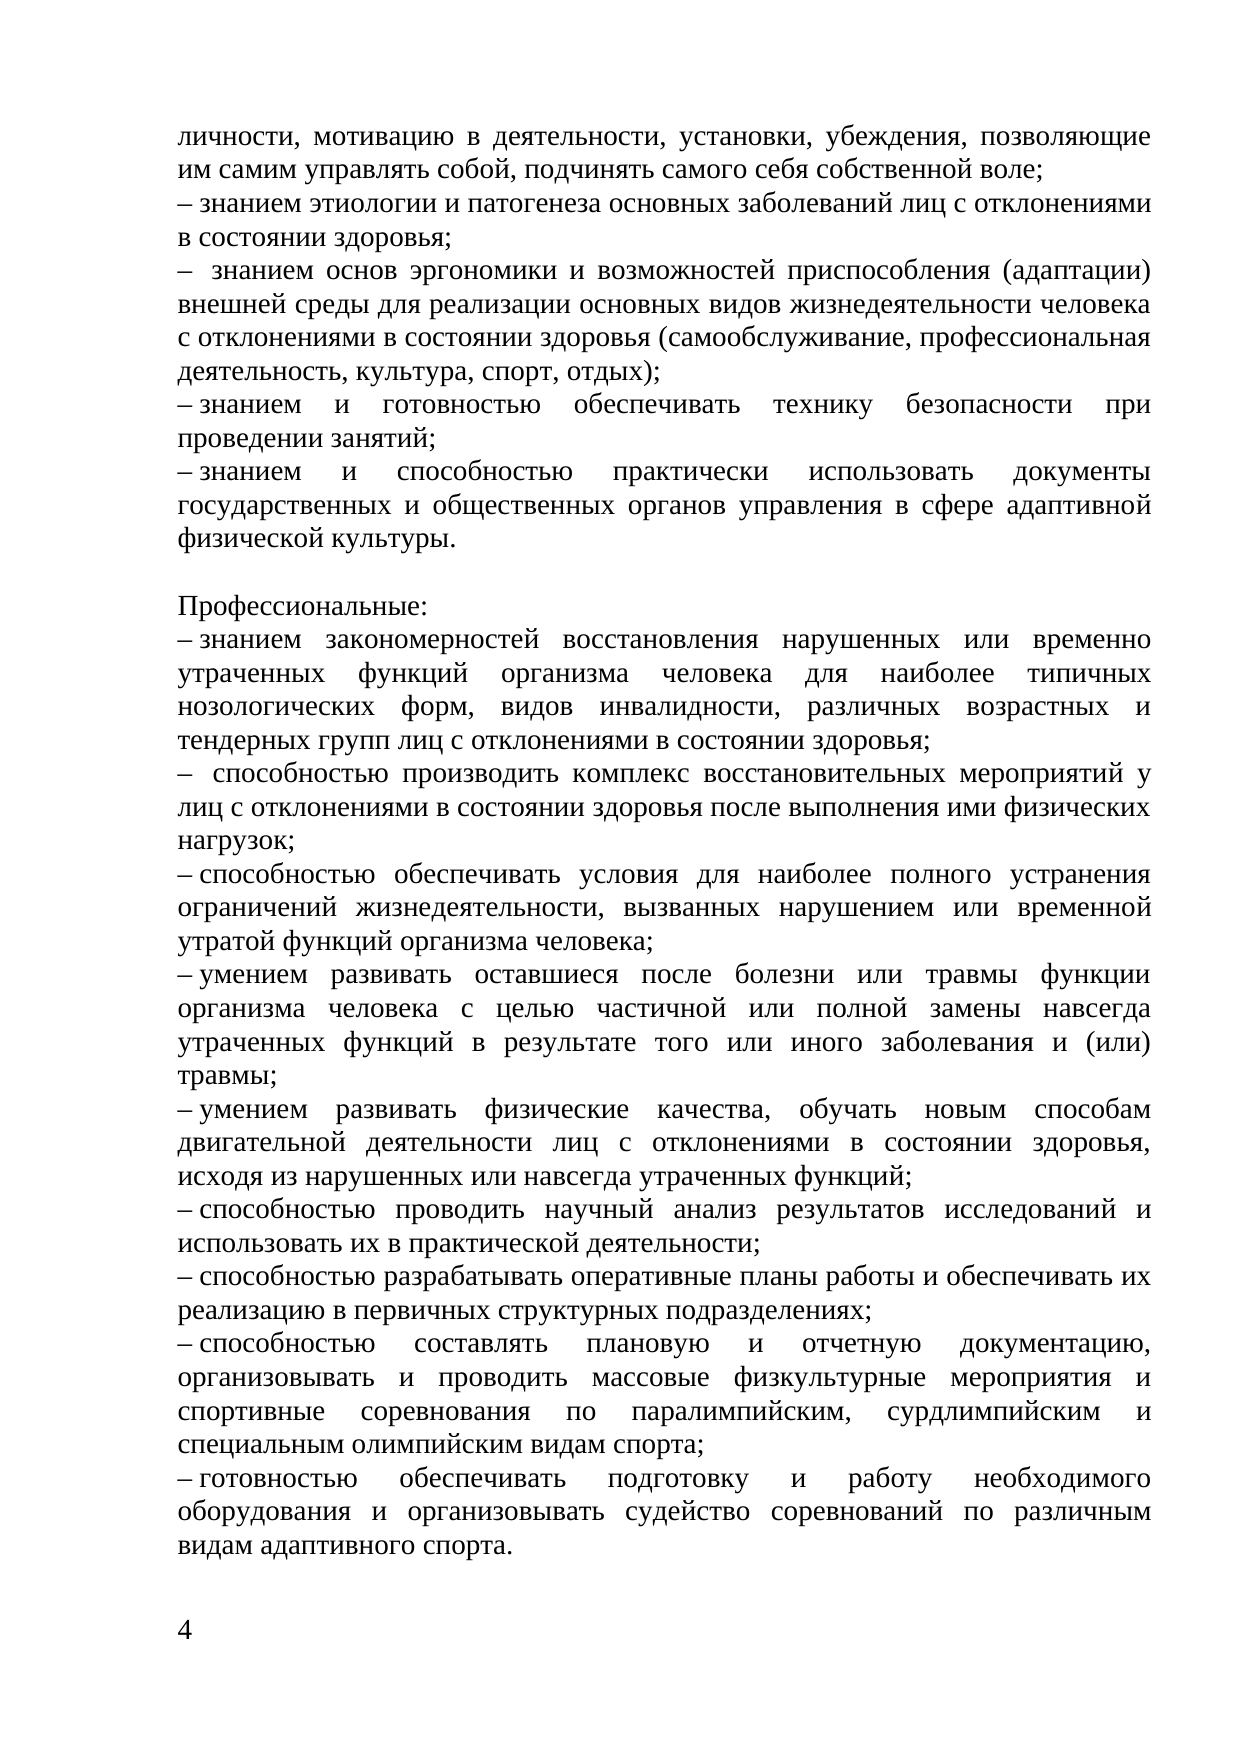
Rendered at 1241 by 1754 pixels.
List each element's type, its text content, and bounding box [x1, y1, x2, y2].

list – способностью производить комплекс восстановительных мероприятий у лиц с отклонениями в состоянии здоровья после выполнения ими физических нагрузок; [177, 755, 1152, 856]
list – знанием этиологии и патогенеза основных заболеваний лиц с отклонениями в состоянии здоровья; [177, 185, 1152, 252]
list – способностью обеспечивать условия для наиболее полного устранения ограничений жизнедеятельности, вызванных нарушением или временной утратой функций организма человека; [177, 856, 1152, 957]
list – способностью проводить научный анализ результатов исследований и использовать их в практической деятельности; [177, 1191, 1152, 1258]
list – знанием закономерностей восстановления нарушенных или временно утраченных функций организма человека для наиболее типичных нозологических форм, видов инвалидности, различных возрастных и тендерных групп лиц с отклонениями в состоянии здоровья; [177, 621, 1152, 755]
list – знанием основ эргономики и возможностей приспособления (адаптации) внешней среды для реализации основных видов жизнедеятельности человека с отклонениями в состоянии здоровья (самообслуживание, профессиональная деятельность, культура, спорт, отдых); [177, 252, 1152, 386]
list – способностью составлять плановую и отчетную документацию, организовывать и проводить массовые физкультурные мероприятия и спортивные соревнования по паралимпийским, сурдлимпийским и специальным олимпийским видам спорта; [177, 1326, 1152, 1460]
list – способностью разрабатывать оперативные планы работы и обеспечивать их реализацию в первичных структурных подразделениях; [177, 1258, 1152, 1326]
list – умением развивать физические качества, обучать новым способам двигательной деятельности лиц с отклонениями в состоянии здоровья, исходя из нарушенных или навсегда утраченных функций; [177, 1091, 1152, 1191]
list – знанием и готовностью обеспечивать технику безопасности при проведении занятий; [177, 386, 1152, 453]
list – знанием и способностью практически использовать документы государственных и общественных органов управления в сфере адаптивной физической культуры. [177, 453, 1152, 554]
list – умением развивать оставшиеся после болезни или травмы функции организма человека с целью частичной или полной замены навсегда утраченных функций в результате того или иного заболевания и (или) травмы; [177, 957, 1152, 1091]
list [177, 118, 1152, 185]
list – готовностью обеспечивать подготовку и работу необходимого оборудования и организовывать судейство соревнований по различным видам адаптивного спорта. [177, 1460, 1152, 1560]
list Профессиональные: [177, 588, 1152, 621]
